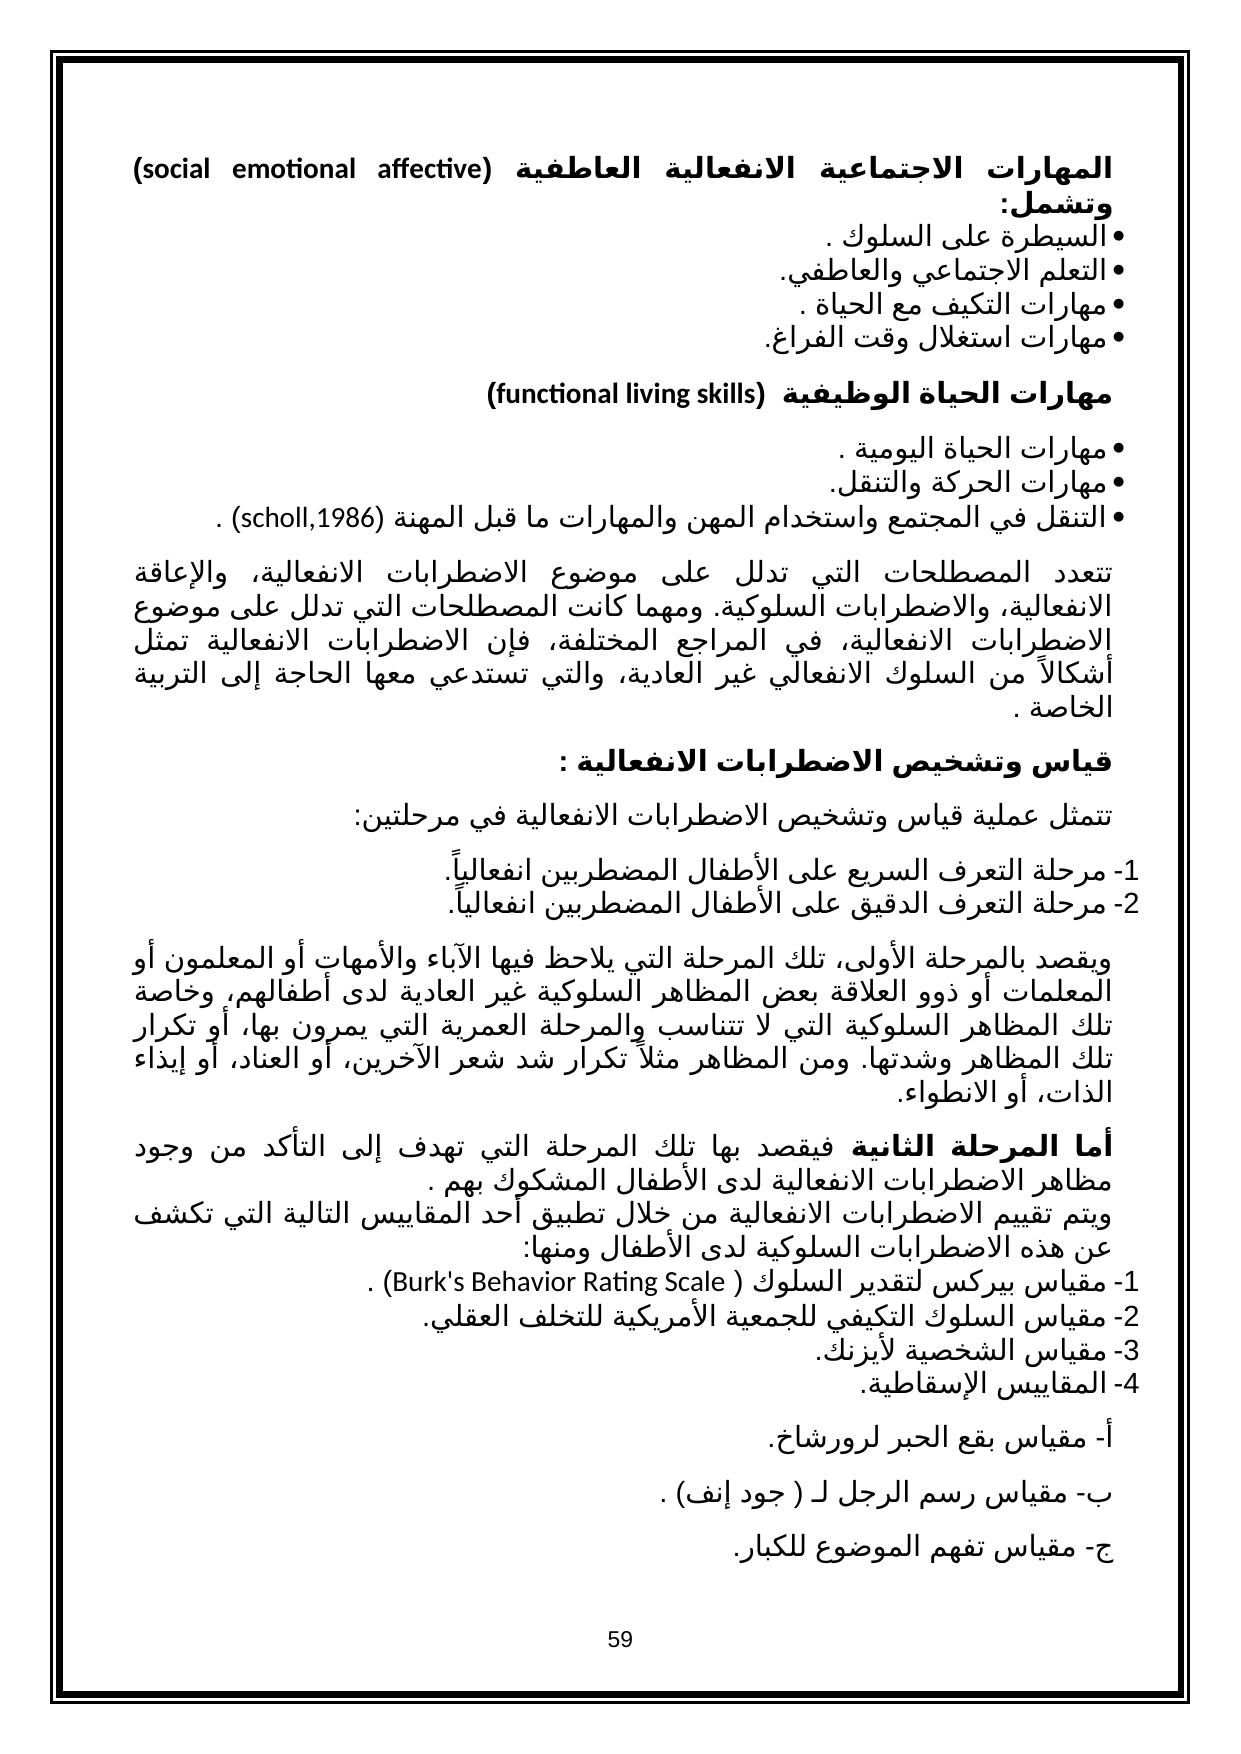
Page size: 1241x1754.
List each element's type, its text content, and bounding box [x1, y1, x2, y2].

list مهارات استغلال وقت الفراغ. [133, 320, 1113, 354]
list التنقل في المجتمع واستخدام المهن والمهارات ما قبل المهنة (scholl,1986) . [133, 499, 1113, 534]
list المقاييس الإسقاطية. [133, 1366, 1113, 1399]
text ج- مقياس تفهم الموضوع للكبار. [133, 1529, 1113, 1563]
list مقياس السلوك التكيفي للجمعية الأمريكية للتخلف العقلي. [133, 1299, 1113, 1332]
list التعلم الاجتماعي والعاطفي. [133, 253, 1113, 287]
list مقياس بيركس لتقدير السلوك ( Burk's Behavior Rating Scale) . [133, 1263, 1113, 1299]
text ويقصد بالمرحلة الأولى، تلك المرحلة التي يلاحظ فيها الآباء والأمهات أو المعلمون أو المعلمات أو ذوو العلاقة بعض المظاهر السلوكية غير العادية لدى أطفالهم، وخاصة تلك المظاهر السلوكية التي لا تتناسب والمرحلة العمرية التي يمرون بها، أو تكرار تلك المظاهر وشدتها. ومن المظاهر مثلاً تكرار شد شعر الآخرين، أو العناد، أو إيذاء الذات، أو الانطواء. [133, 941, 1113, 1108]
text ب- مقياس رسم الرجل لـ ( جود إنف) . [133, 1475, 1113, 1508]
text أما المرحلة الثانية فيقصد بها تلك المرحلة التي تهدف إلى التأكد من وجود مظاهر الاضطرابات الانفعالية لدى الأطفال المشكوك بهم . [133, 1129, 1113, 1196]
text قياس وتشخيص الاضطرابات الانفعالية : [133, 744, 1113, 777]
list السيطرة على السلوك . [133, 219, 1113, 253]
text تتمثل عملية قياس وتشخيص الاضطرابات الانفعالية في مرحلتين: [133, 798, 1113, 832]
text مهارات الحياة الوظيفية (functional living skills) [133, 375, 1113, 411]
text تتعدد المصطلحات التي تدلل على موضوع الاضطرابات الانفعالية، والإعاقة الانفعالية، والاضطرابات السلوكية. ومهما كانت المصطلحات التي تدلل على موضوع الاضطرابات الانفعالية، في المراجع المختلفة، فإن الاضطرابات الانفعالية تمثل أشكالاً من السلوك الانفعالي غير العادية، والتي تستدعي معها الحاجة إلى التربية الخاصة . [133, 555, 1113, 723]
list مرحلة التعرف السريع على الأطفال المضطربين انفعالياً. [133, 853, 1113, 886]
list مهارات الحركة والتنقل. [133, 465, 1113, 499]
text ويتم تقييم الاضطرابات الانفعالية من خلال تطبيق أحد المقاييس التالية التي تكشف عن هذه الاضطرابات السلوكية لدى الأطفال ومنها: [133, 1196, 1113, 1263]
text المهارات الاجتماعية الانفعالية العاطفية (social emotional affective) وتشمل: [133, 150, 1113, 219]
list مهارات التكيف مع الحياة . [133, 287, 1113, 320]
text أ- مقياس بقع الحبر لرورشاخ. [133, 1420, 1113, 1454]
list مهارات الحياة اليومية . [133, 431, 1113, 465]
list مرحلة التعرف الدقيق على الأطفال المضطربين انفعالياً. [133, 886, 1113, 920]
list مقياس الشخصية لأيزنك. [133, 1332, 1113, 1366]
